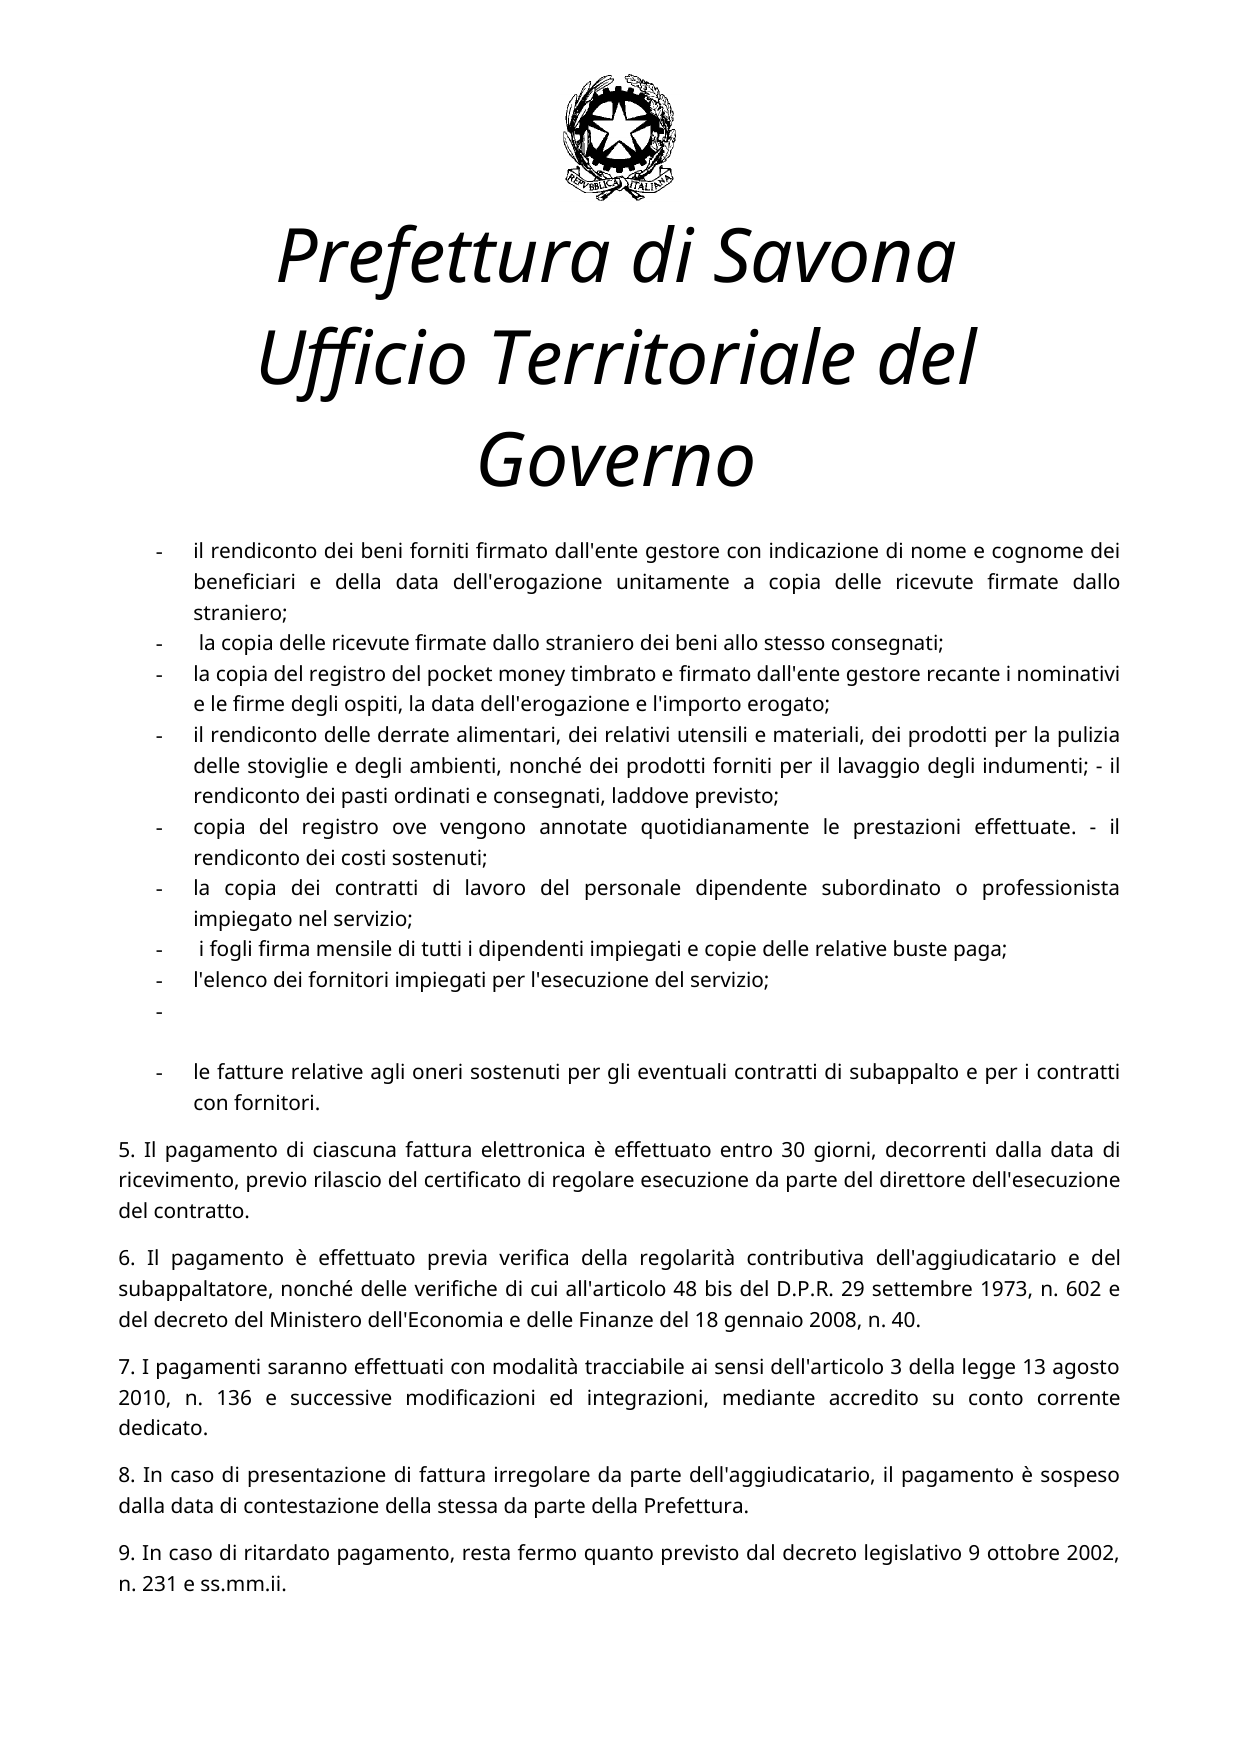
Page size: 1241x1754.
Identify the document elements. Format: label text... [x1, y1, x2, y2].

list le fatture relative agli oneri sostenuti per gli eventuali contratti di subappalto e per i contratti con fornitori. [156, 1057, 1122, 1116]
text 5. Il pagamento di ciascuna fattura elettronica è effettuato entro 30 giorni, decorrenti dalla data di ricevimento, previo rilascio del certificato di regolare esecuzione da parte del direttore dell'esecuzione del contratto. [118, 1135, 1122, 1225]
list la copia dei contratti di lavoro del personale dipendente subordinato o professionista impiegato nel servizio; [156, 873, 1122, 932]
list i fogli firma mensile di tutti i dipendenti impiegati e copie delle relative buste paga; [156, 934, 1122, 963]
list l'elenco dei fornitori impiegati per l'esecuzione del servizio; [156, 965, 1122, 994]
text 9. In caso di ritardato pagamento, resta fermo quanto previsto dal decreto legislativo 9 ottobre 2002, n. 231 e ss.mm.ii. [118, 1538, 1122, 1598]
list la copia delle ricevute firmate dallo straniero dei beni allo stesso consegnati; [156, 628, 1122, 657]
list il rendiconto delle derrate alimentari, dei relativi utensili e materiali, dei prodotti per la pulizia delle stoviglie e degli ambienti, nonché dei prodotti forniti per il lavaggio degli indumenti; - il rendiconto dei pasti ordinati e consegnati, laddove previsto; [156, 720, 1122, 810]
text 7. I pagamenti saranno effettuati con modalità tracciabile ai sensi dell'articolo 3 della legge 13 agosto 2010, n. 136 e successive modificazioni ed integrazioni, mediante accredito su conto corrente dedicato. [118, 1352, 1122, 1442]
list il rendiconto dei beni forniti firmato dall'ente gestore con indicazione di nome e cognome dei beneficiari e della data dell'erogazione unitamente a copia delle ricevute firmate dallo straniero; [156, 536, 1122, 626]
text 8. In caso di presentazione di fattura irregolare da parte dell'aggiudicatario, il pagamento è sospeso dalla data di contestazione della stessa da parte della Prefettura. [118, 1461, 1122, 1520]
picture [559, 73, 682, 202]
text 6. Il pagamento è effettuato previa verifica della regolarità contributiva dell'aggiudicatario e del subappaltatore, nonché delle verifiche di cui all'articolo 48 bis del D.P.R. 29 settembre 1973, n. 602 e del decreto del Ministero dell'Economia e delle Finanze del 18 gennaio 2008, n. 40. [118, 1243, 1122, 1333]
list la copia del registro del pocket money timbrato e firmato dall'ente gestore recante i nominativi e le firme degli ospiti, la data dell'erogazione e l'importo erogato; [156, 659, 1122, 718]
list copia del registro ove vengono annotate quotidianamente le prestazioni effettuate. - il rendiconto dei costi sostenuti; [156, 812, 1122, 871]
